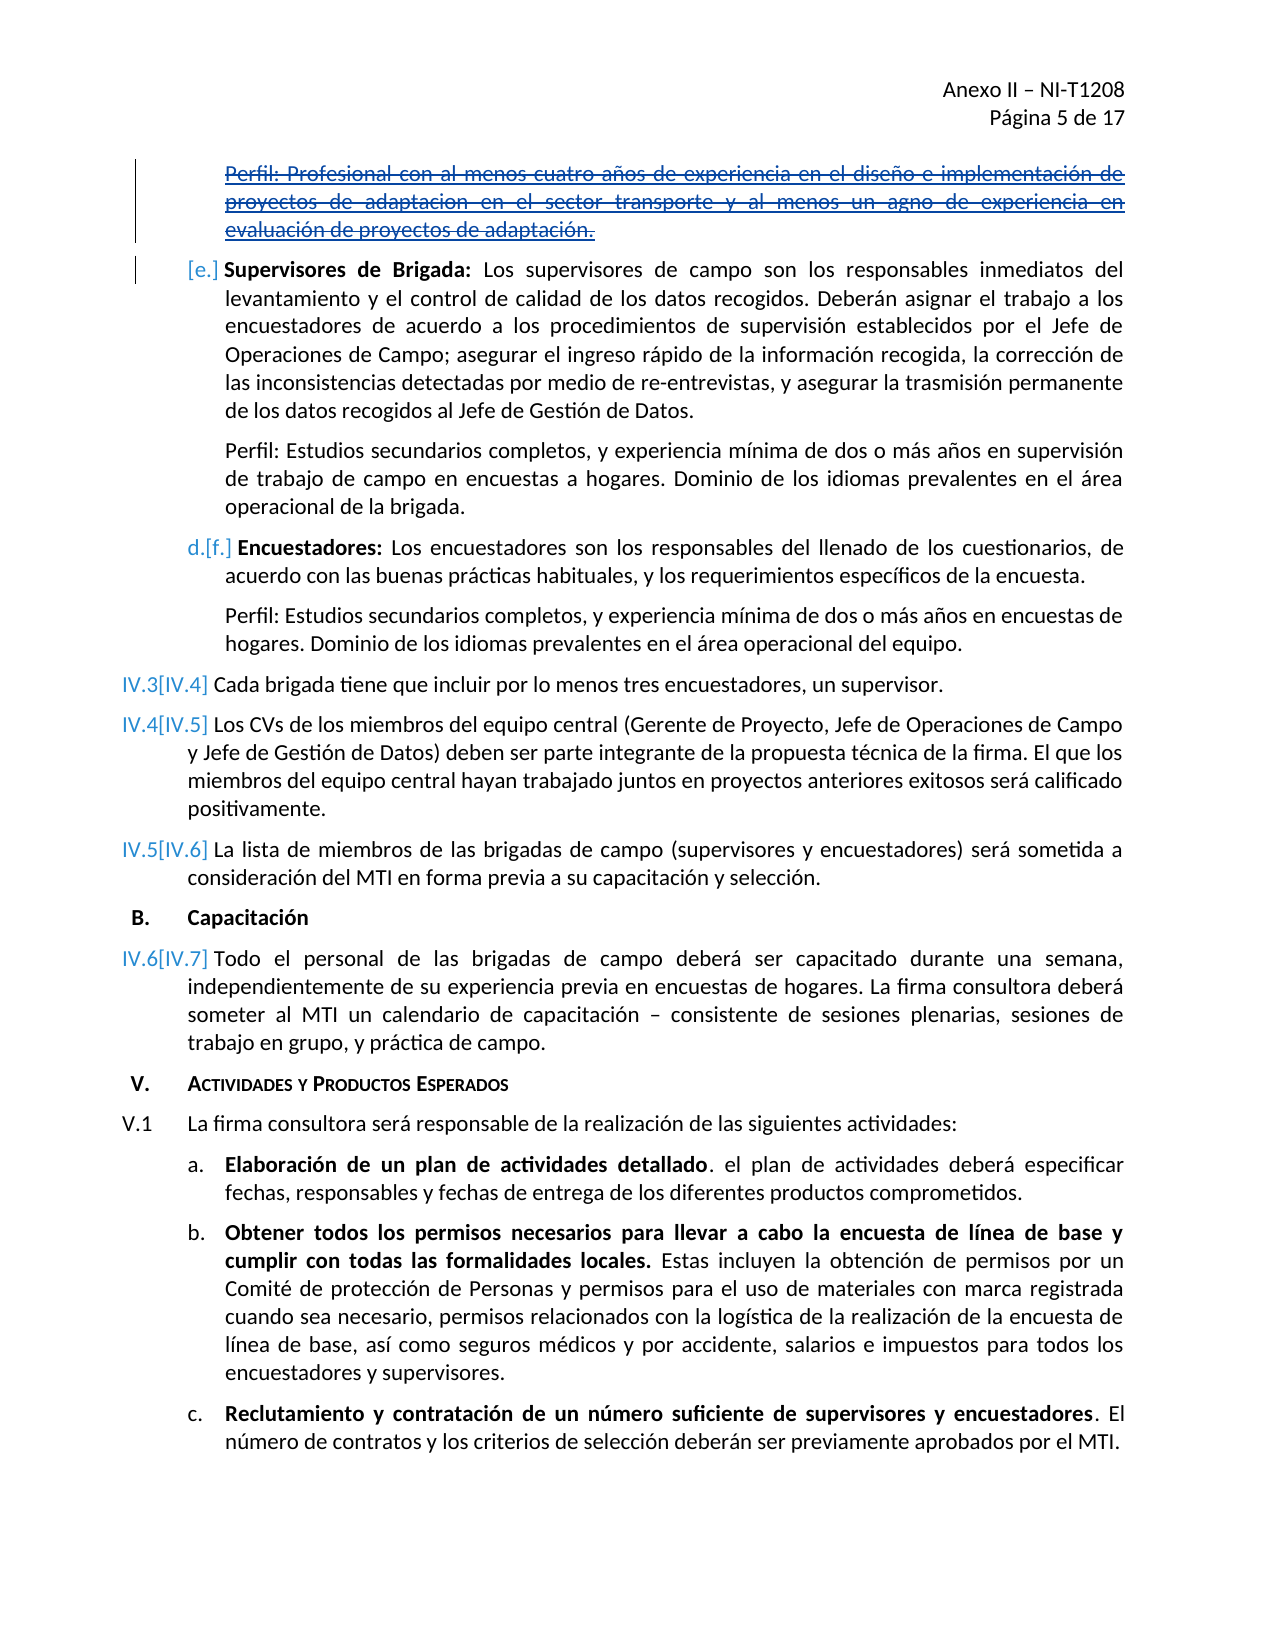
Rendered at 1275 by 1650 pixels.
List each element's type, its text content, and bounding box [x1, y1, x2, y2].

list Capacitación [131, 903, 1125, 932]
list Los CVs de los miembros del equipo central (Gerente de Proyecto, Jefe de Operaciones de Campo y Jefe de Gestión de Datos) deben ser parte integrante de la propuesta técnica de la firma. El que los miembros del equipo central hayan trabajado juntos en proyectos anteriores exitosos será calificado positivamente. [122, 710, 1125, 822]
text Perfil: Estudios secundarios completos, y experiencia mínima de dos o más años en supervisión de trabajo de campo en encuestas a hogares. Dominio de los idiomas prevalentes en el área operacional de la brigada. [225, 436, 1125, 520]
list Todo el personal de las brigadas de campo deberá ser capacitado durante una semana, independientemente de su experiencia previa en encuestas de hogares. La firma consultora deberá someter al MTI un calendario de capacitación – consistente de sesiones plenarias, sesiones de trabajo en grupo, y práctica de campo. [122, 944, 1125, 1056]
list Reclutamiento y contratación de un número suficiente de supervisores y encuestadores. El número de contratos y los criterios de selección deberán ser previamente aprobados por el MTI. [187, 1399, 1125, 1455]
list Cada brigada tiene que incluir por lo menos tres encuestadores, un supervisor. [122, 670, 1125, 698]
list La lista de miembros de las brigadas de campo (supervisores y encuestadores) será sometida a consideración del MTI en forma previa a su capacitación y selección. [122, 835, 1125, 891]
list Elaboración de un plan de actividades detallado. el plan de actividades deberá especificar fechas, responsables y fechas de entrega de los diferentes productos comprometidos. [187, 1150, 1125, 1206]
list La firma consultora será responsable de la realización de las siguientes actividades: [122, 1109, 1125, 1137]
list Encuestadores: Los encuestadores son los responsables del llenado de los cuestionarios, de acuerdo con las buenas prácticas habituales, y los requerimientos específicos de la encuesta. [187, 533, 1125, 589]
text Perfil: Estudios secundarios completos, y experiencia mínima de dos o más años en encuestas de hogares. Dominio de los idiomas prevalentes en el área operacional del equipo. [225, 601, 1125, 657]
list Obtener todos los permisos necesarios para llevar a cabo la encuesta de línea de base y cumplir con todas las formalidades locales. Estas incluyen la obtención de permisos por un Comité de protección de Personas y permisos para el uso de materiales con marca registrada cuando sea necesario, permisos relacionados con la logística de la realización de la encuesta de línea de base, así como seguros médicos y por accidente, salarios e impuestos para todos los encuestadores y supervisores. [187, 1218, 1125, 1386]
list Actividades y Productos Esperados [150, 1069, 1125, 1097]
list Supervisores de Brigada: Los supervisores de campo son los responsables inmediatos del levantamiento y el control de calidad de los datos recogidos. Deberán asignar el trabajo a los encuestadores de acuerdo a los procedimientos de supervisión establecidos por el Jefe de Operaciones de Campo; asegurar el ingreso rápido de la información recogida, la corrección de las inconsistencias detectadas por medio de re-entrevistas, y asegurar la trasmisión permanente de los datos recogidos al Jefe de Gestión de Datos. [187, 256, 1125, 424]
